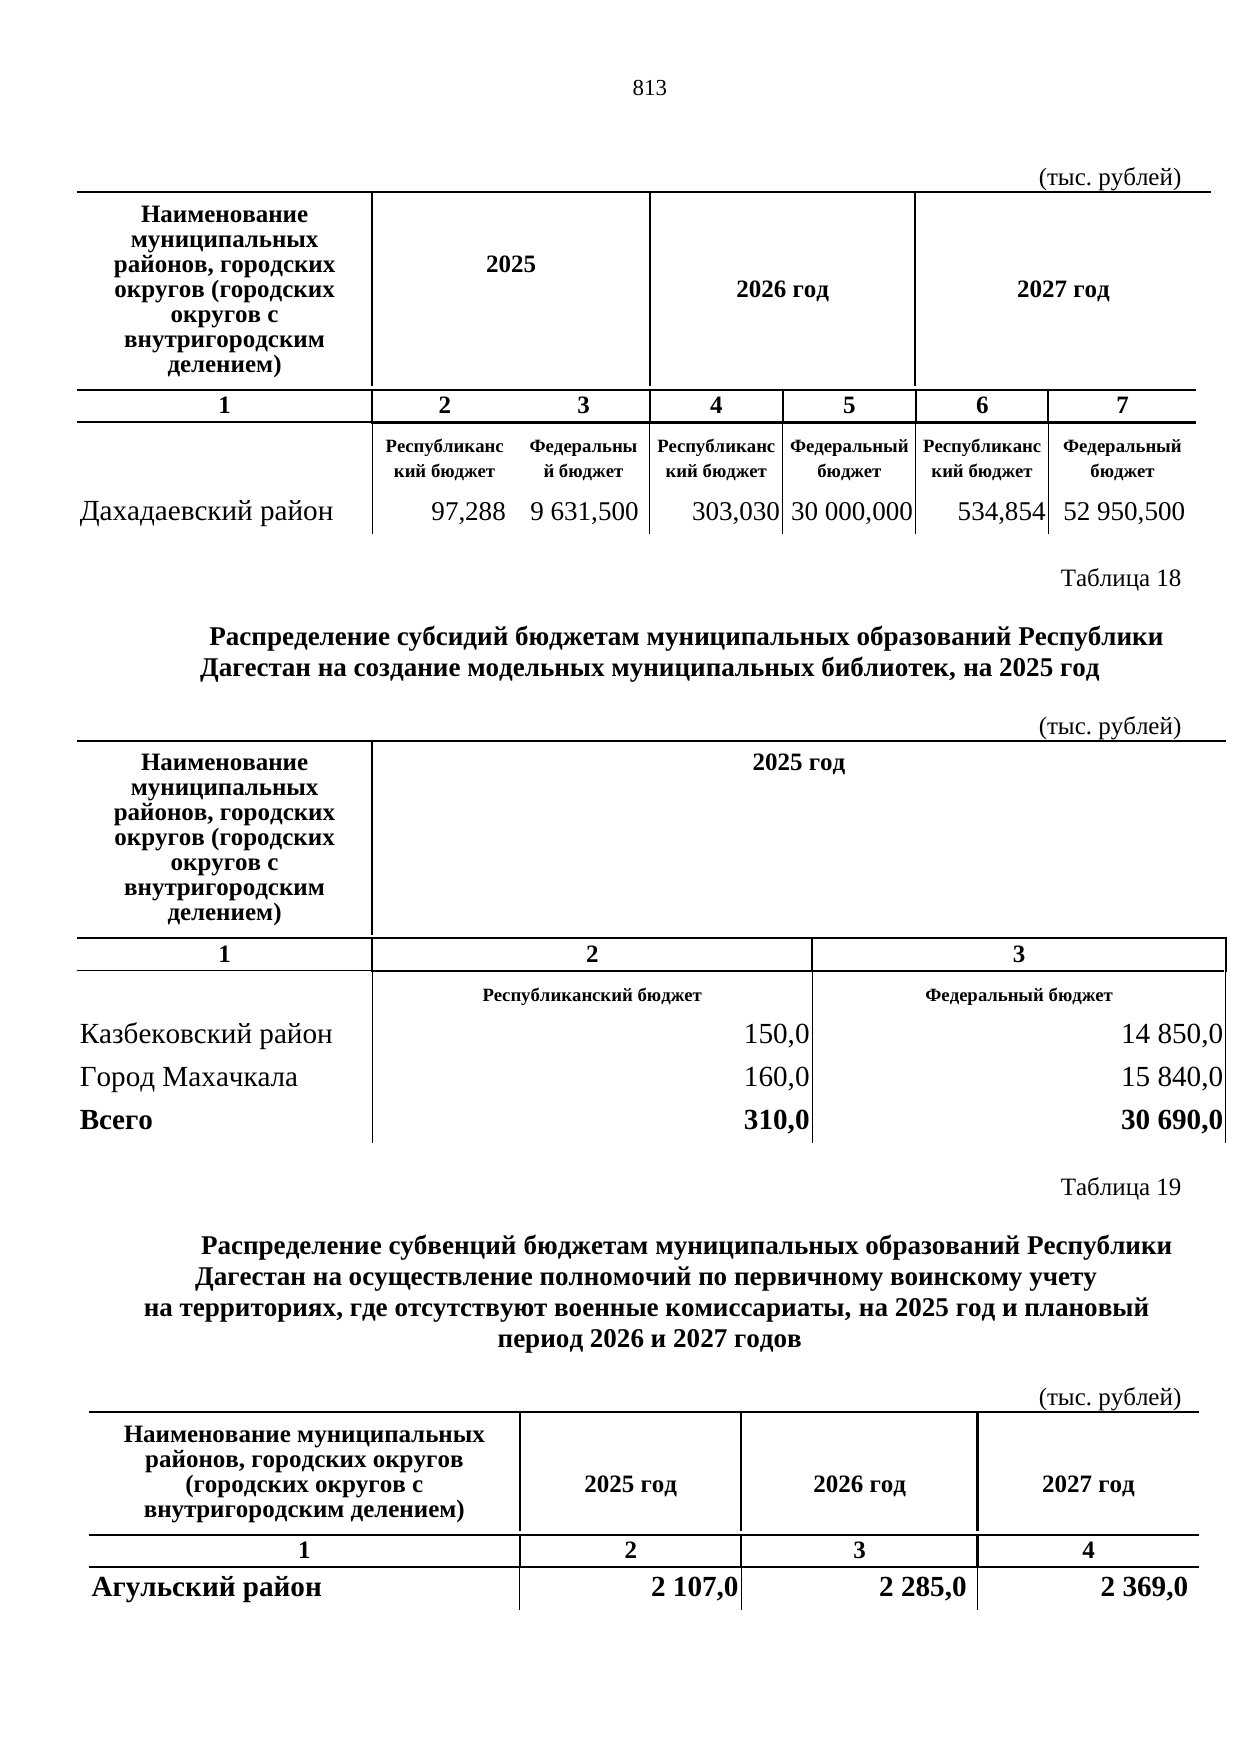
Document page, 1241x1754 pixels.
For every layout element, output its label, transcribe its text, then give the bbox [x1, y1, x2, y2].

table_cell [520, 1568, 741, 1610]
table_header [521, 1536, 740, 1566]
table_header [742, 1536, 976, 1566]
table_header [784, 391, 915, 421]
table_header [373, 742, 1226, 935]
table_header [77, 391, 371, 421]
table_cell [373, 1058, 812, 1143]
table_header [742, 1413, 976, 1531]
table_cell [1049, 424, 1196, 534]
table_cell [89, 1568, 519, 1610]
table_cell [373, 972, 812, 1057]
text Распределение субсидий бюджетам муниципальных образований Республики Дагестан на создание модельных муниципальных библиотек, на 2025 год [118, 620, 1181, 682]
text (тыс. рублей) [118, 162, 1181, 191]
text Таблица 19 [118, 1172, 1181, 1200]
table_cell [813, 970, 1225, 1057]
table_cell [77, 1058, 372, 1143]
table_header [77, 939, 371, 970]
text Распределение субвенций бюджетам муниципальных образований Республики Дагестан на осуществление полномочий по первичному воинскому учету на территориях, где отсутствуют военные комиссариаты, на 2025 год и плановый период 2026 и 2027 годов [118, 1229, 1181, 1354]
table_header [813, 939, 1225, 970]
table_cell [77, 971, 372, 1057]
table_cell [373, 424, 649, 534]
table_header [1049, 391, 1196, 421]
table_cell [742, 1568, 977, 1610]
text (тыс. рублей) [118, 1382, 1181, 1411]
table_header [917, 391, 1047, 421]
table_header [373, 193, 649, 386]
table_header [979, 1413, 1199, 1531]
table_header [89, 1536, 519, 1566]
text (тыс. рублей) [118, 711, 1181, 740]
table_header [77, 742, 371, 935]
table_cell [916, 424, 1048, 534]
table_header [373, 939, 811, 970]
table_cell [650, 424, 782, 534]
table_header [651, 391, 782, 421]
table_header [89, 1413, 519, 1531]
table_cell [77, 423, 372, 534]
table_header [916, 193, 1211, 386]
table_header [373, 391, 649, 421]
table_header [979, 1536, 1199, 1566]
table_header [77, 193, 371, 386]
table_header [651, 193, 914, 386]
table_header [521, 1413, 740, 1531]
text Таблица 18 [118, 563, 1181, 591]
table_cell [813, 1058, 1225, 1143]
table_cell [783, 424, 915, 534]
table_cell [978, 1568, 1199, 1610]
